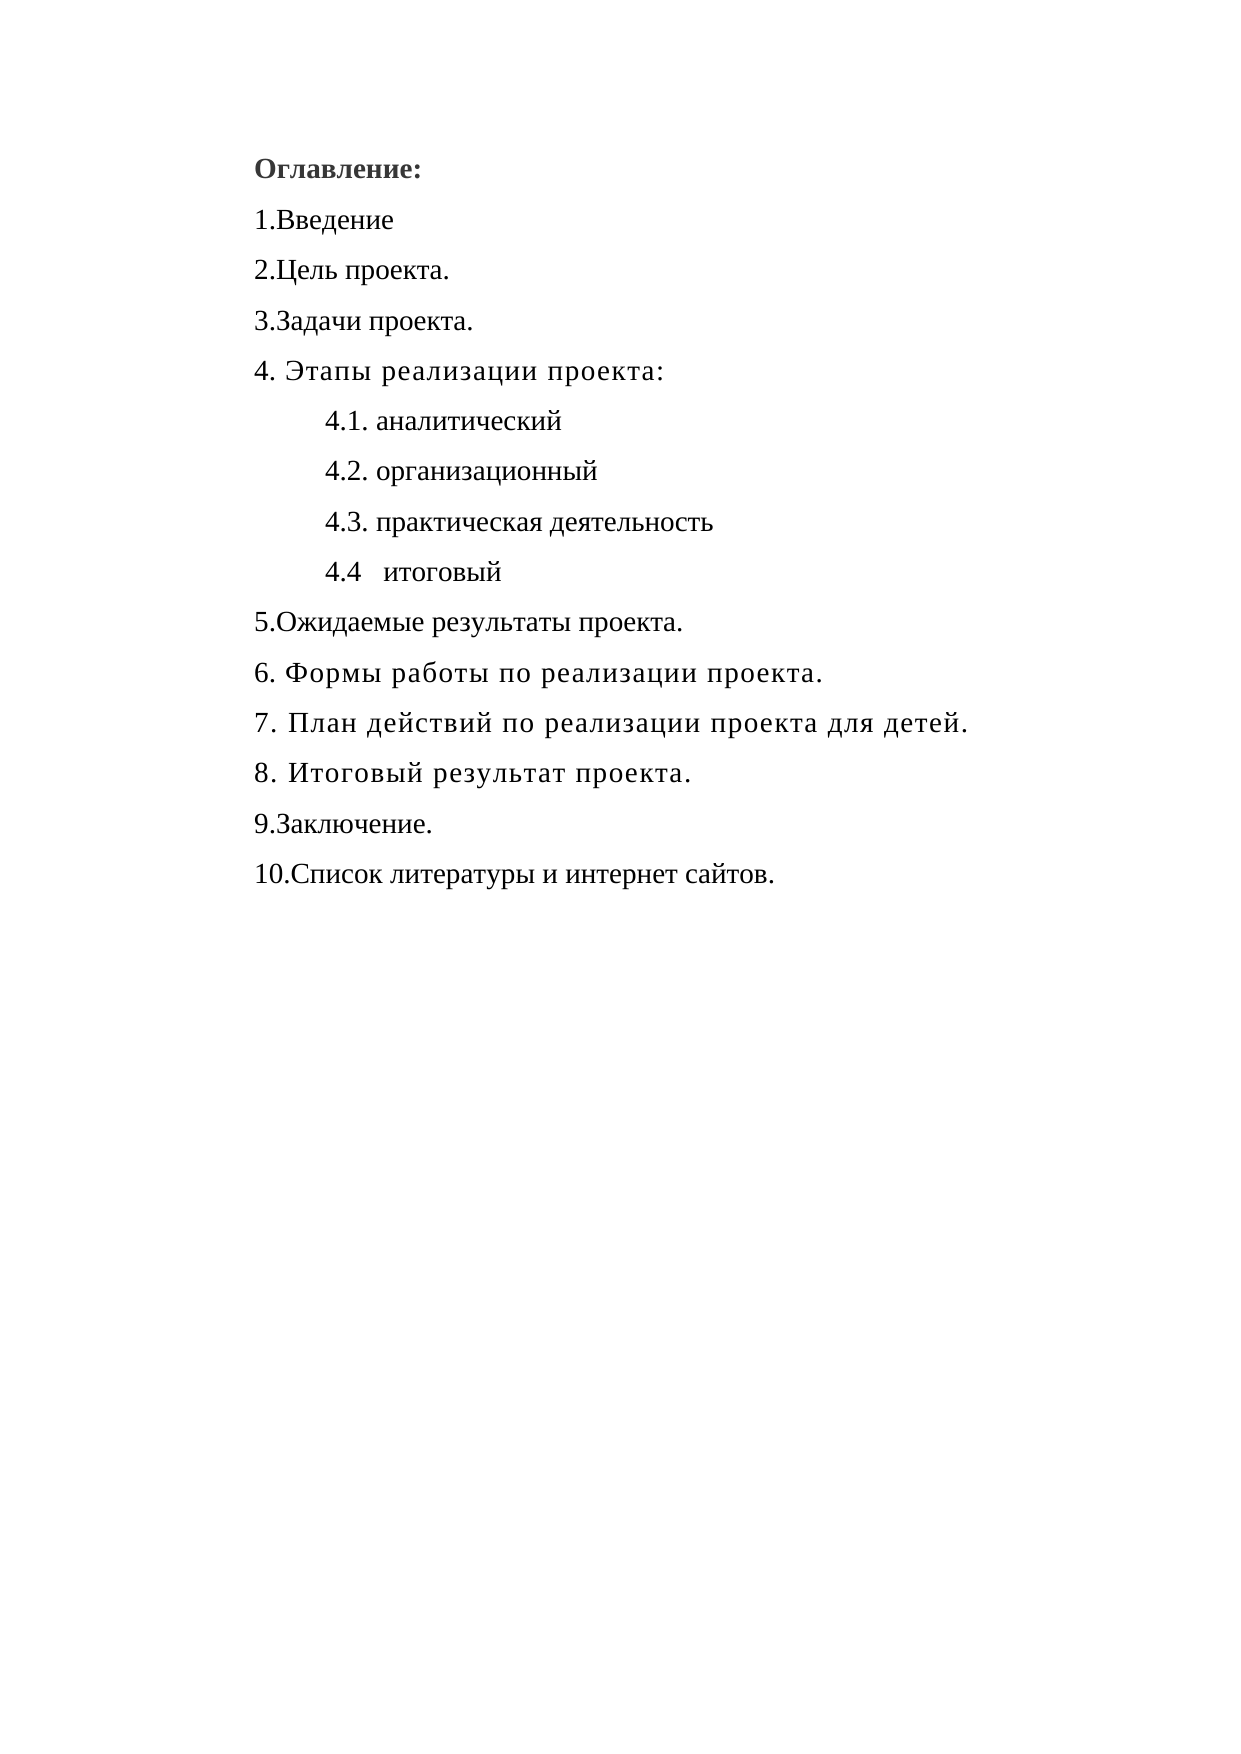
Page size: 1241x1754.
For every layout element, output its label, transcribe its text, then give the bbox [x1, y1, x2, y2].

text 5.Ожидаемые результаты проекта. [195, 604, 1063, 638]
text 8. Итоговый результат проекта. [195, 755, 1063, 789]
text 4.1. аналитический [266, 403, 1063, 437]
text 4.3. практическая деятельность [266, 504, 1063, 537]
text 4.2. организационный [266, 453, 1063, 487]
text 7. План действий по реализации проекта для детей. [195, 705, 1063, 739]
text 4.4 итоговый [266, 554, 1063, 588]
text 3.Задачи проекта. [195, 303, 1063, 336]
text 4. Этапы реализации проекта: [195, 353, 1063, 386]
text 9.Заключение. [195, 806, 1063, 839]
text 1.Введение [195, 202, 1063, 236]
text 6. Формы работы по реализации проекта. [195, 655, 1063, 688]
text Оглавление: [195, 152, 1063, 185]
text 10.Список литературы и интернет сайтов. [195, 856, 1063, 889]
text 2.Цель проекта. [195, 252, 1063, 286]
